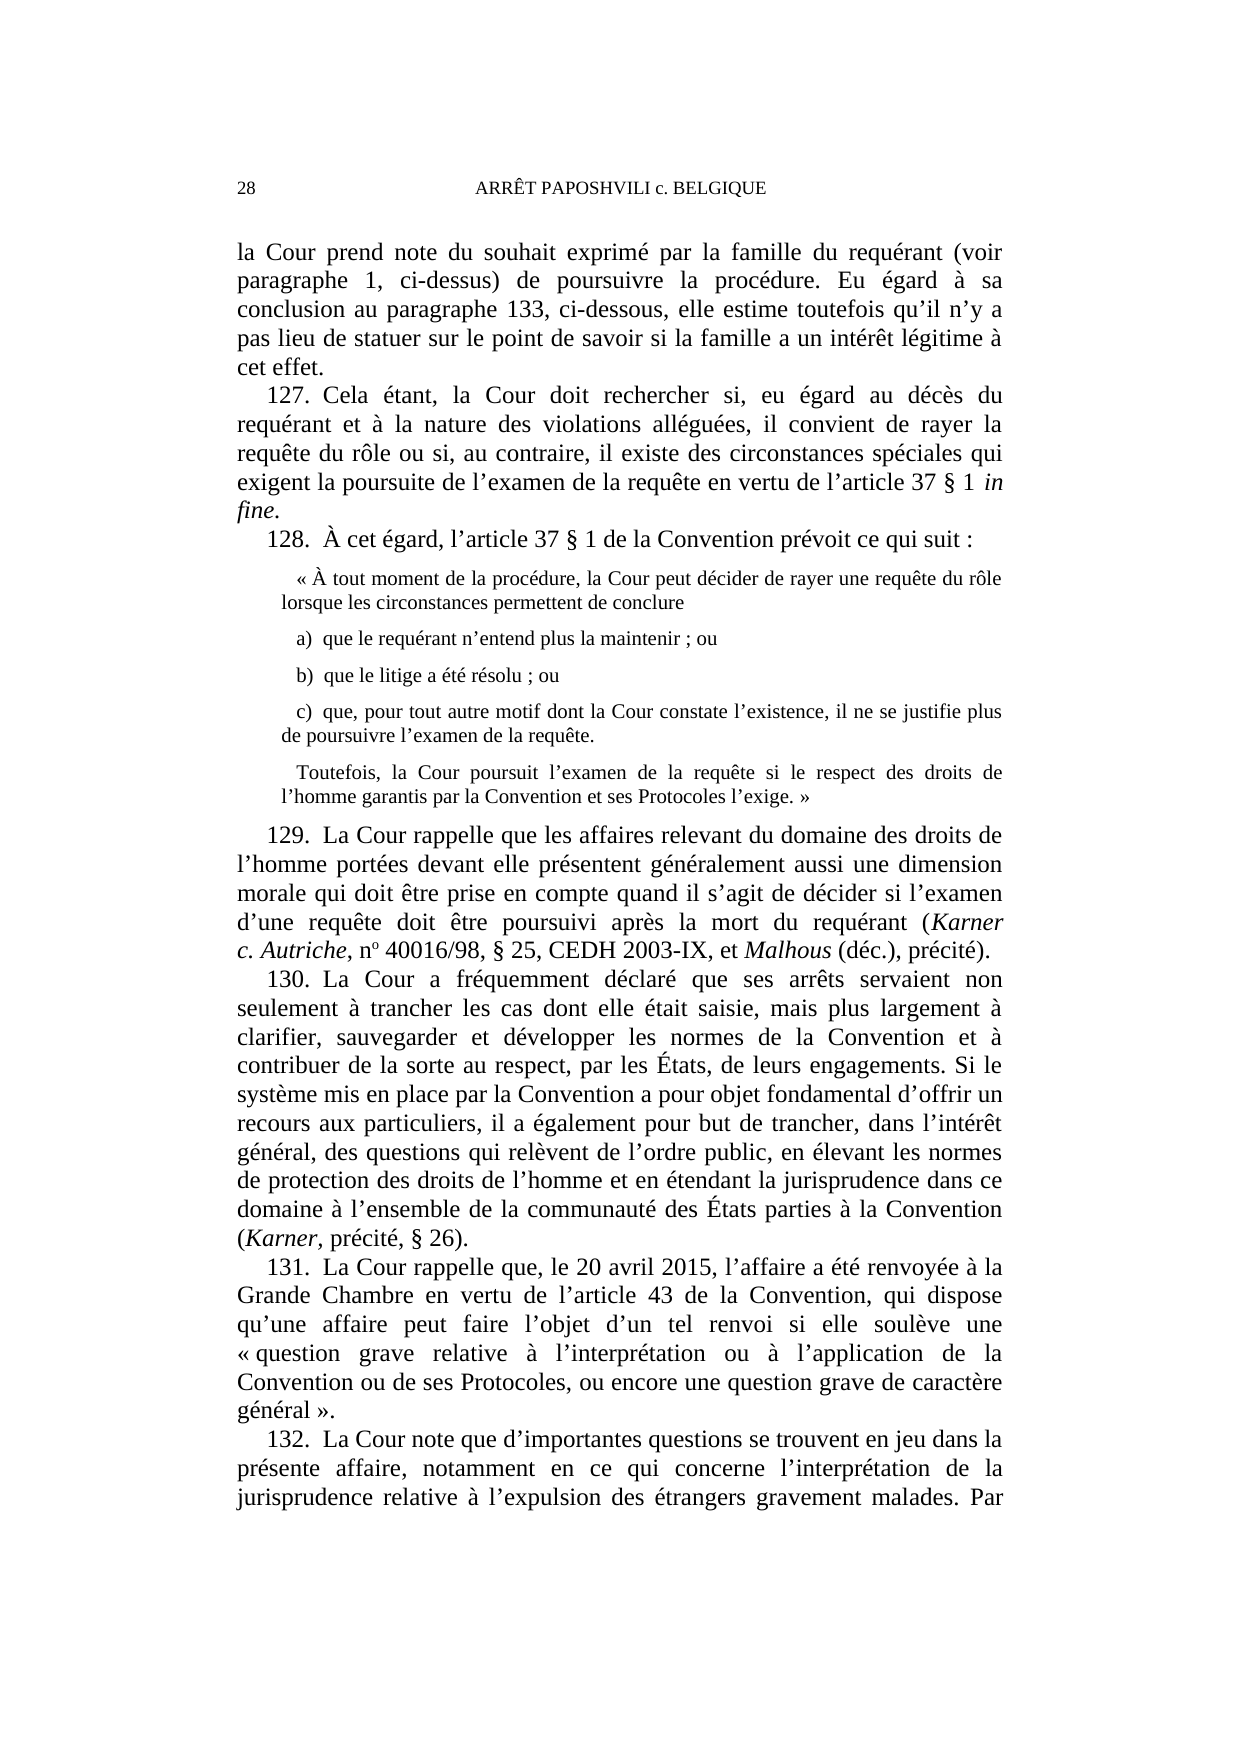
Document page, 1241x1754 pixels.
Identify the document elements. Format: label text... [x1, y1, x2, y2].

text 131. La Cour rappelle que, le 20 avril 2015, l’affaire a été renvoyée à la Grande Chambre en vertu de l’article 43 de la Convention, qui dispose qu’une affaire peut faire l’objet d’un tel renvoi si elle soulève une « question grave relative à l’interprétation ou à l’application de la Convention ou de ses Protocoles, ou encore une question grave de caractère général ». [237, 1252, 1003, 1424]
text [237, 237, 1003, 381]
text b) que le litige a été résolu ; ou [281, 663, 1003, 687]
text « À tout moment de la procédure, la Cour peut décider de rayer une requête du rôle lorsque les circonstances permettent de conclure [281, 566, 1003, 614]
text 127. Cela étant, la Cour doit rechercher si, eu égard au décès du requérant et à la nature des violations alléguées, il convient de rayer la requête du rôle ou si, au contraire, il existe des circonstances spéciales qui exigent la poursuite de l’examen de la requête en vertu de l’article 37 § 1 in fine. [237, 381, 1003, 524]
text Toutefois, la Cour poursuit l’examen de la requête si le respect des droits de l’homme garantis par la Convention et ses Protocoles l’exige. » [281, 760, 1003, 808]
text 129. La Cour rappelle que les affaires relevant du domaine des droits de l’homme portées devant elle présentent généralement aussi une dimension morale qui doit être prise en compte quand il s’agit de décider si l’examen d’une requête doit être poursuivi après la mort du requérant (Karner c. Autriche, no 40016/98, § 25, CEDH 2003-IX, et Malhous (déc.), précité). [237, 821, 1003, 964]
text 130. La Cour a fréquemment déclaré que ses arrêts servaient non seulement à trancher les cas dont elle était saisie, mais plus largement à clarifier, sauvegarder et développer les normes de la Convention et à contribuer de la sorte au respect, par les États, de leurs engagements. Si le système mis en place par la Convention a pour objet fondamental d’offrir un recours aux particuliers, il a également pour but de trancher, dans l’intérêt général, des questions qui relèvent de l’ordre public, en élevant les normes de protection des droits de l’homme et en étendant la jurisprudence dans ce domaine à l’ensemble de la communauté des États parties à la Convention (Karner, précité, § 26). [237, 964, 1003, 1252]
text 128. À cet égard, l’article 37 § 1 de la Convention prévoit ce qui suit : [237, 524, 1003, 553]
text c) que, pour tout autre motif dont la Cour constate l’existence, il ne se justifie plus de poursuivre l’examen de la requête. [281, 699, 1003, 747]
text a) que le requérant n’entend plus la maintenir ; ou [281, 626, 1003, 650]
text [237, 1424, 1003, 1511]
